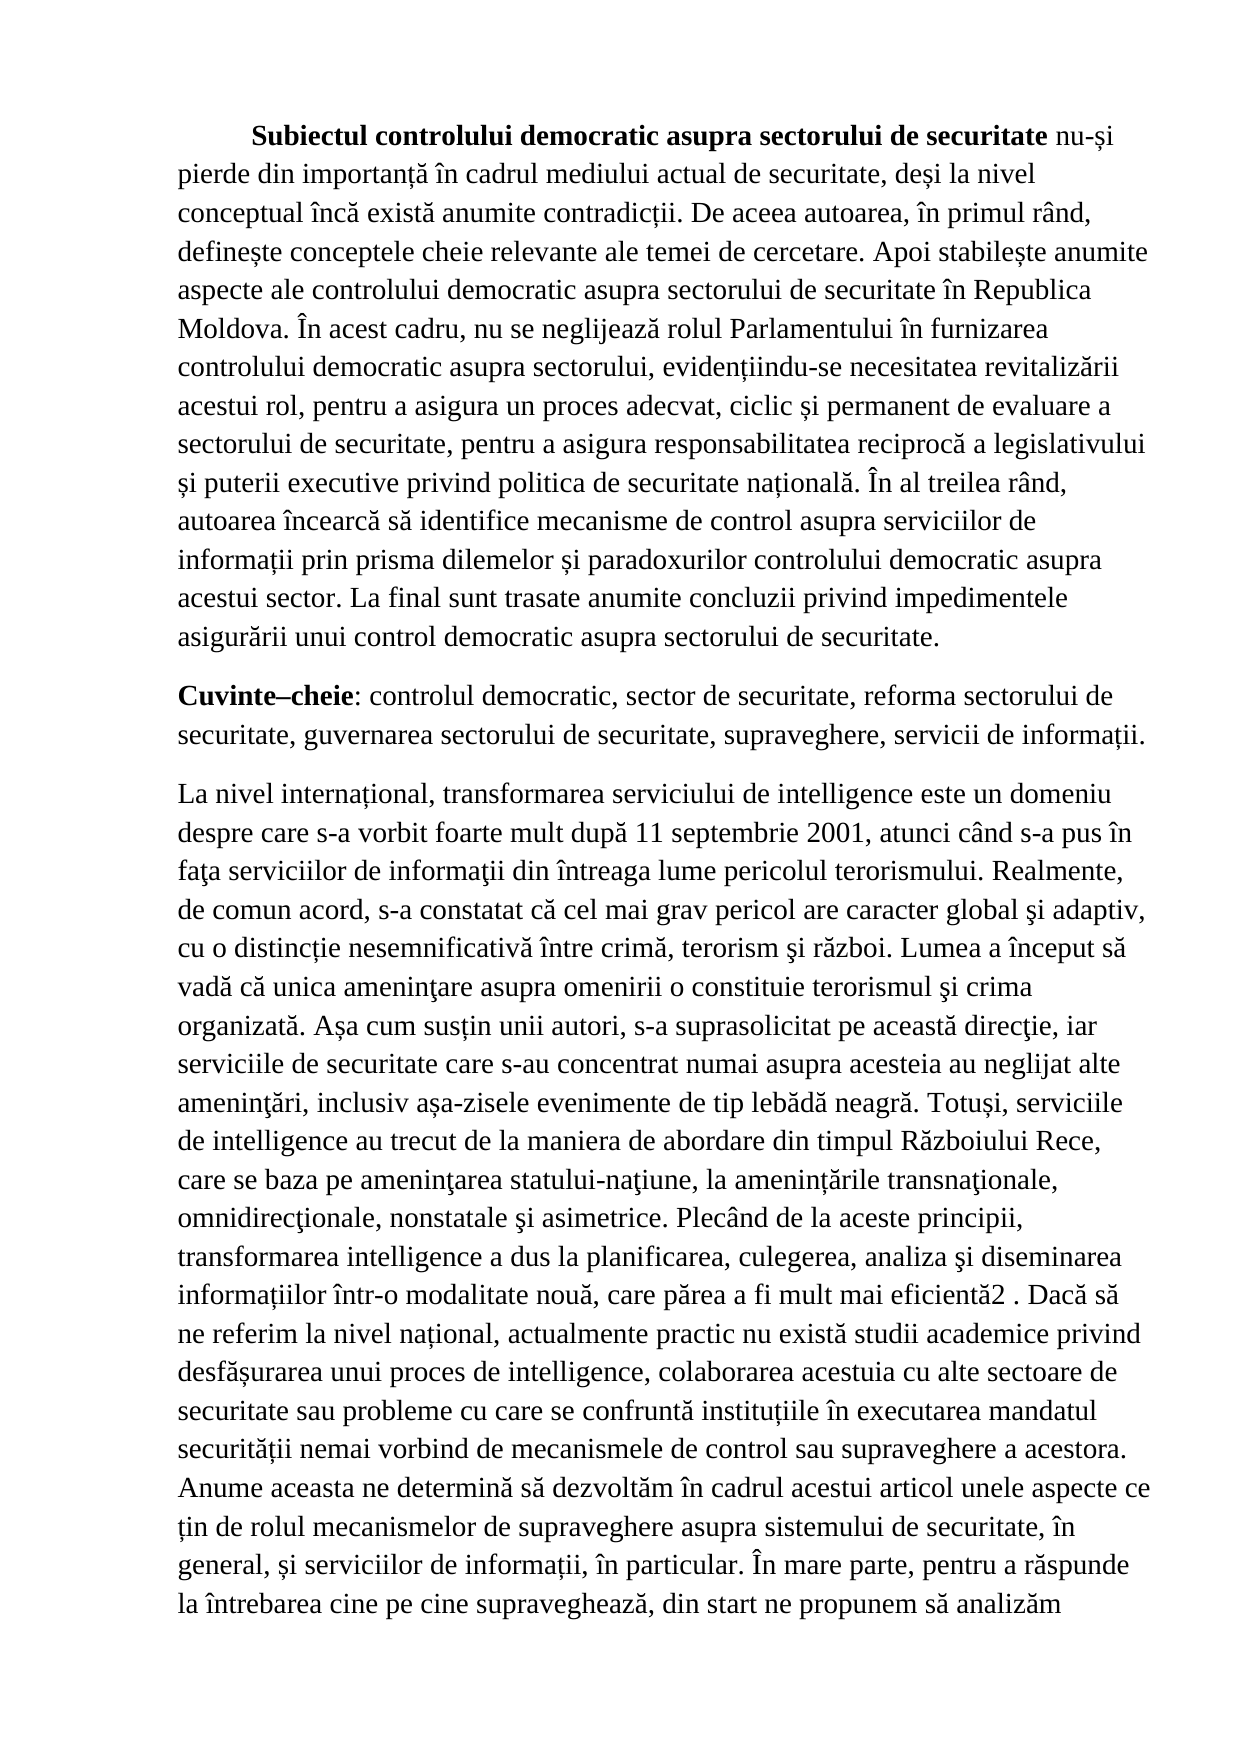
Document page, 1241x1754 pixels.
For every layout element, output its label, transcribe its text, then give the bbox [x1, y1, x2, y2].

text Subiectul controlului democratic asupra sectorului de securitate nu-și pierde din importanță în cadrul mediului actual de securitate, deși la nivel conceptual încă există anumite contradicții. De aceea autoarea, în primul rând, definește conceptele cheie relevante ale temei de cercetare. Apoi stabilește anumite aspecte ale controlului democratic asupra sectorului de securitate în Republica Moldova. În acest cadru, nu se neglijează rolul Parlamentului în furnizarea controlului democratic asupra sectorului, evidențiindu-se necesitatea revitalizării acestui rol, pentru a asigura un proces adecvat, ciclic și permanent de evaluare a sectorului de securitate, pentru a asigura responsabilitatea reciprocă a legislativului și puterii executive privind politica de securitate națională. În al treilea rând, autoarea încearcă să identifice mecanisme de control asupra serviciilor de informații prin prisma dilemelor și paradoxurilor controlului democratic asupra acestui sector. La final sunt trasate anumite concluzii privind impedimentele asigurării unui control democratic asupra sectorului de securitate. [177, 118, 1152, 653]
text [177, 776, 1152, 1619]
text Cuvinte–cheie: controlul democratic, sector de securitate, reforma sectorului de securitate, guvernarea sectorului de securitate, supraveghere, servicii de informații. [177, 678, 1152, 751]
